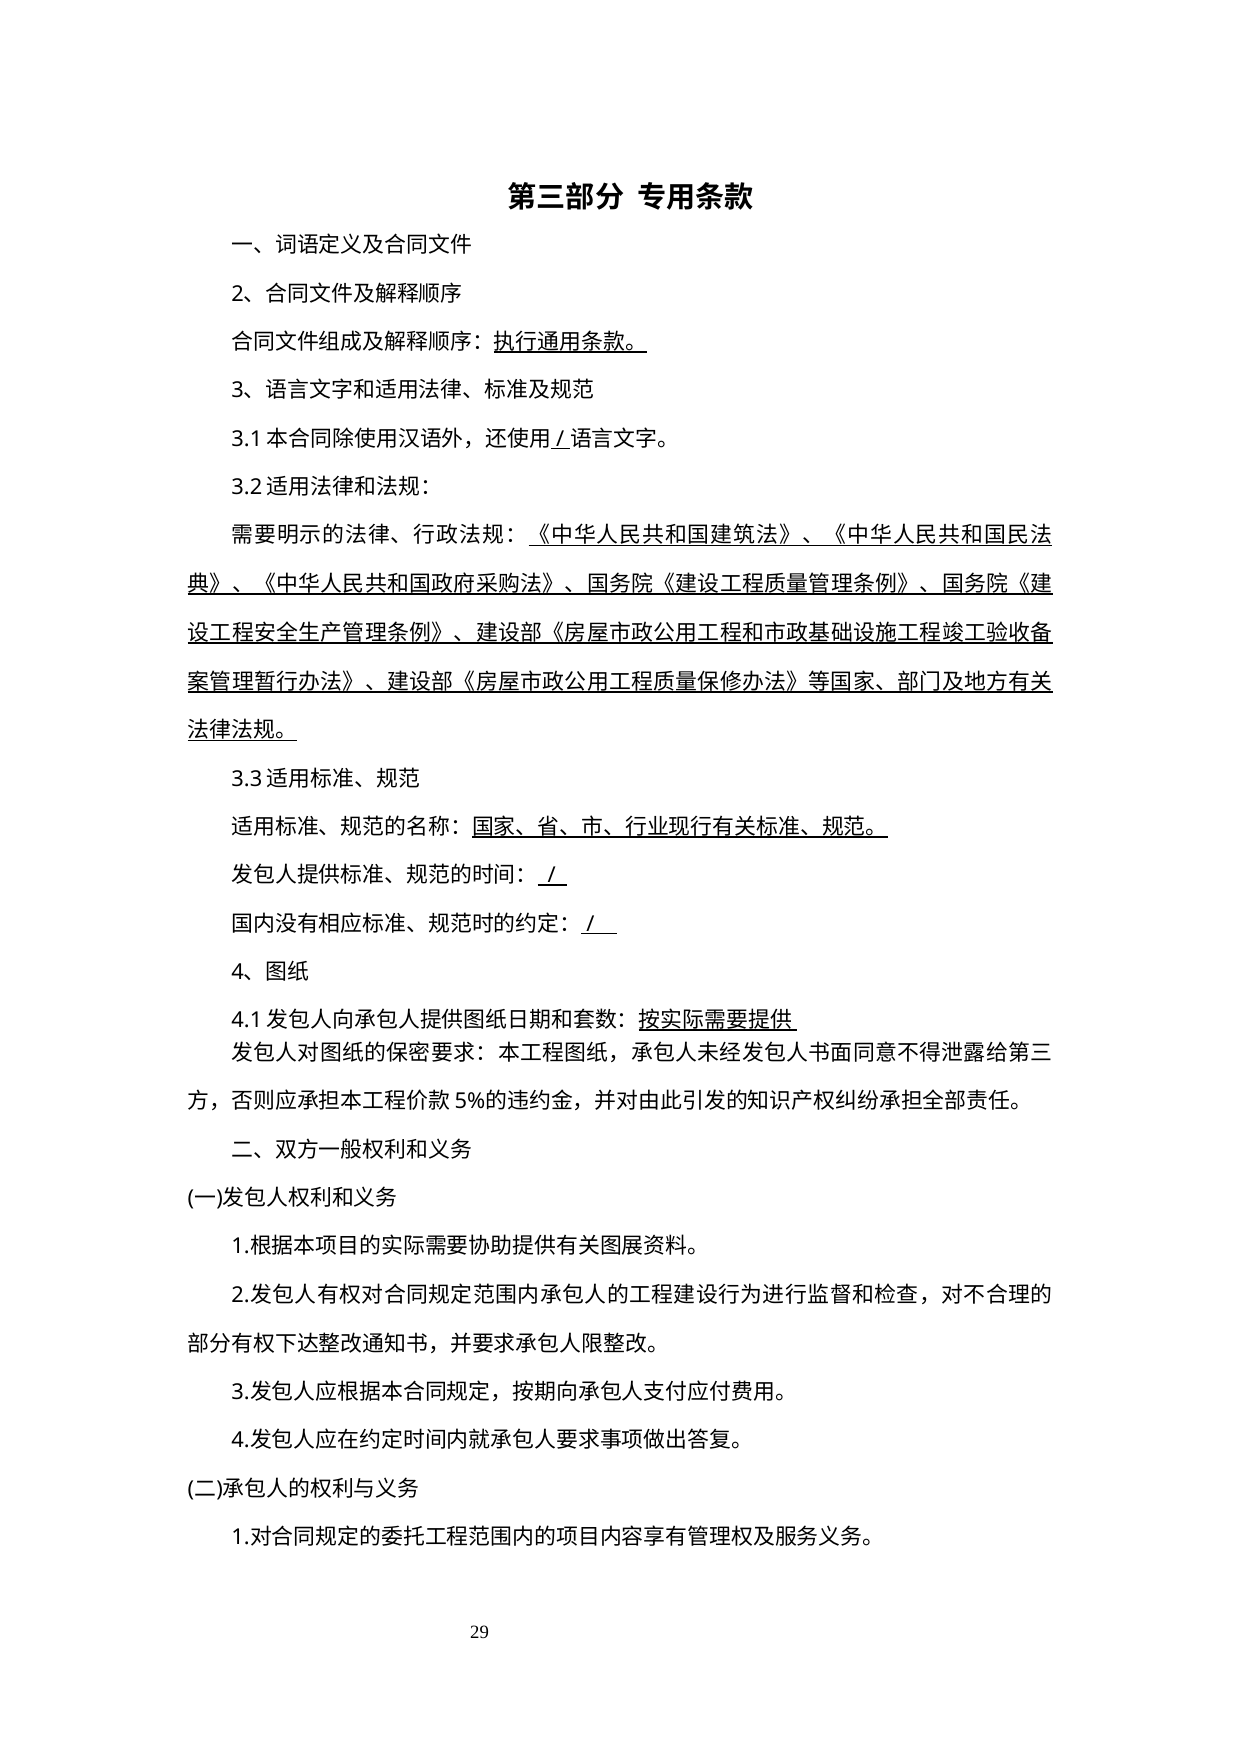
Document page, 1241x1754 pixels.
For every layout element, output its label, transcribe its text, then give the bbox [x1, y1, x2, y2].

list 3.发包人应根据本合同规定，按期向承包人支付应付费用。 [187, 1374, 1053, 1406]
text 发包人对图纸的保密要求：本工程图纸，承包人未经发包人书面同意不得泄露给第三方，否则应承担本工程价款5%的违约金，并对由此引发的知识产权纠纷承担全部责任。 [187, 1034, 1053, 1116]
text 需要明示的法律、行政法规：《中华人民共和国建筑法》、《中华人民共和国民法典》、《中华人民共和国政府采购法》、国务院《建设工程质量管理条例》、国务院《建设工程安全生产管理条例》、建设部《房屋市政公用工程和市政基础设施工程竣工验收备案管理暂行办法》、建设部《房屋市政公用工程质量保修办法》等国家、部门及地方有关法律法规。 [187, 517, 1053, 593]
text 发包人提供标准、规范的时间： / [187, 857, 1053, 889]
list 4.发包人应在约定时间内就承包人要求事项做出答复。 [187, 1422, 1053, 1454]
text 3.1本合同除使用汉语外，还使用 / 语言文字。 [187, 420, 1053, 453]
text 需要明示的法律、行政法规：《中华人民共和国建筑法》、《中华人民共和国民法典》、《中华人民共和国政府采购法》、国务院《建设工程质量管理条例》、国务院《建设工程安全生产管理条例》、建设部《房屋市政公用工程和市政基础设施工程竣工验收备案管理暂行办法》、建设部《房屋市政公用工程质量保修办法》等国家、部门及地方有关法律法规。 [187, 594, 1053, 642]
text 第三部分 专用条款 [187, 162, 1053, 227]
text 需要明示的法律、行政法规：《中华人民共和国建筑法》、《中华人民共和国民法典》、《中华人民共和国政府采购法》、国务院《建设工程质量管理条例》、国务院《建设工程安全生产管理条例》、建设部《房屋市政公用工程和市政基础设施工程竣工验收备案管理暂行办法》、建设部《房屋市政公用工程质量保修办法》等国家、部门及地方有关法律法规。 [187, 692, 1053, 744]
text 适用标准、规范的名称：国家、省、市、行业现行有关标准、规范。 [187, 809, 1053, 841]
list (一)发包人权利和义务 [187, 1180, 1053, 1212]
list (二)承包人的权利与义务 [187, 1470, 1053, 1503]
list 1.对合同规定的委托工程范围内的项目内容享有管理权及服务义务。 [187, 1519, 1053, 1551]
text 2、合同文件及解释顺序 [187, 275, 1053, 308]
text 需要明示的法律、行政法规：《中华人民共和国建筑法》、《中华人民共和国民法典》、《中华人民共和国政府采购法》、国务院《建设工程质量管理条例》、国务院《建设工程安全生产管理条例》、建设部《房屋市政公用工程和市政基础设施工程竣工验收备案管理暂行办法》、建设部《房屋市政公用工程质量保修办法》等国家、部门及地方有关法律法规。 [187, 643, 1053, 691]
text 4、图纸 [187, 954, 1053, 986]
text 3.3适用标准、规范 [187, 760, 1053, 793]
list 2.发包人有权对合同规定范围内承包人的工程建设行为进行监督和检查，对不合理的部分有权下达整改通知书，并要求承包人限整改。 [187, 1277, 1053, 1358]
list 1.根据本项目的实际需要协助提供有关图展资料。 [187, 1228, 1053, 1261]
text 一、词语定义及合同文件 [187, 227, 1053, 259]
text 3.2适用法律和法规： [187, 469, 1053, 501]
text 4.1发包人向承包人提供图纸日期和套数：按实际需要提供 [187, 1002, 1053, 1034]
list 双方一般权利和义务 [187, 1132, 1053, 1164]
text 国内没有相应标准、规范时的约定： / [187, 905, 1053, 938]
text 合同文件组成及解释顺序：执行通用条款。 [187, 324, 1053, 356]
text 3、语言文字和适用法律、标准及规范 [187, 372, 1053, 404]
